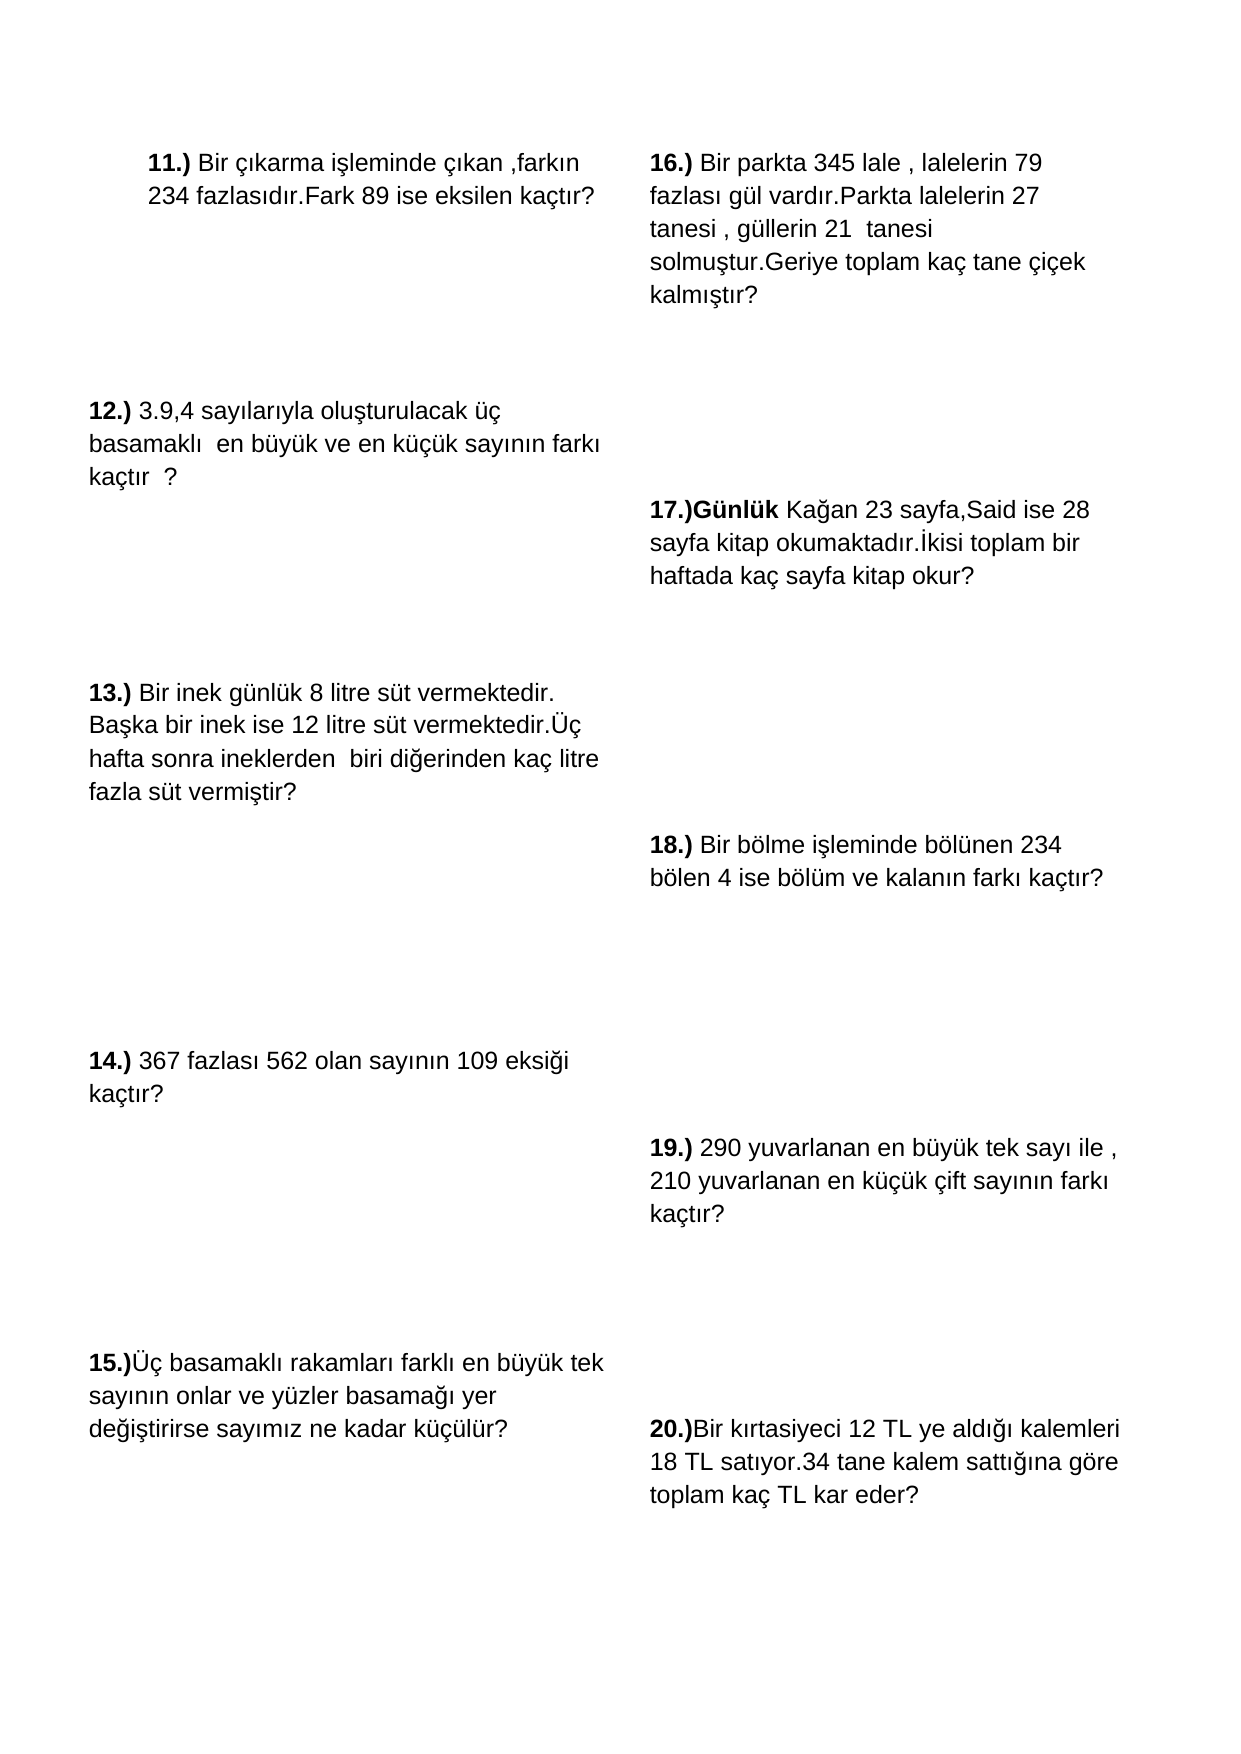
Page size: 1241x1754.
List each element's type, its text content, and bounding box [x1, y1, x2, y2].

text 16.) Bir parkta 345 lale , lalelerin 79 fazlası gül vardır.Parkta lalelerin 27 tanesi , güllerin 21 tanesi solmuştur.Geriye toplam kaç tane çiçek kalmıştır? [649, 148, 1122, 308]
text 20.)Bir kırtasiyeci 12 TL ye aldığı kalemleri 18 TL satıyor.34 tane kalem sattığına göre toplam kaç TL kar eder? [649, 1414, 1122, 1509]
text 11.) Bir çıkarma işleminde çıkan ,farkın 234 fazlasıdır.Fark 89 ise eksilen kaçtır? [148, 148, 605, 209]
text 13.) Bir inek günlük 8 litre süt vermektedir. Başka bir inek ise 12 litre süt vermektedir.Üç hafta sonra ineklerden biri diğerinden kaç litre fazla süt vermiştir? [88, 677, 620, 805]
text 18.) Bir bölme işleminde bölünen 234 bölen 4 ise bölüm ve kalanın farkı kaçtır? [649, 830, 1122, 892]
text 14.) 367 fazlası 562 olan sayının 109 eksiği kaçtır? [88, 1046, 620, 1108]
text 12.) 3.9,4 sayılarıyla oluşturulacak üç basamaklı en büyük ve en küçük sayının farkı kaçtır ? [88, 396, 620, 491]
text 19.) 290 yuvarlanan en büyük tek sayı ile , 210 yuvarlanan en küçük çift sayının farkı kaçtır? [649, 1133, 1122, 1227]
text 15.)Üç basamaklı rakamları farklı en büyük tek sayının onlar ve yüzler basamağı yer değiştirirse sayımız ne kadar küçülür? [88, 1348, 620, 1443]
text 17.)Günlük Kağan 23 sayfa,Said ise 28 sayfa kitap okumaktadır.İkisi toplam bir haftada kaç sayfa kitap okur? [649, 495, 1122, 590]
